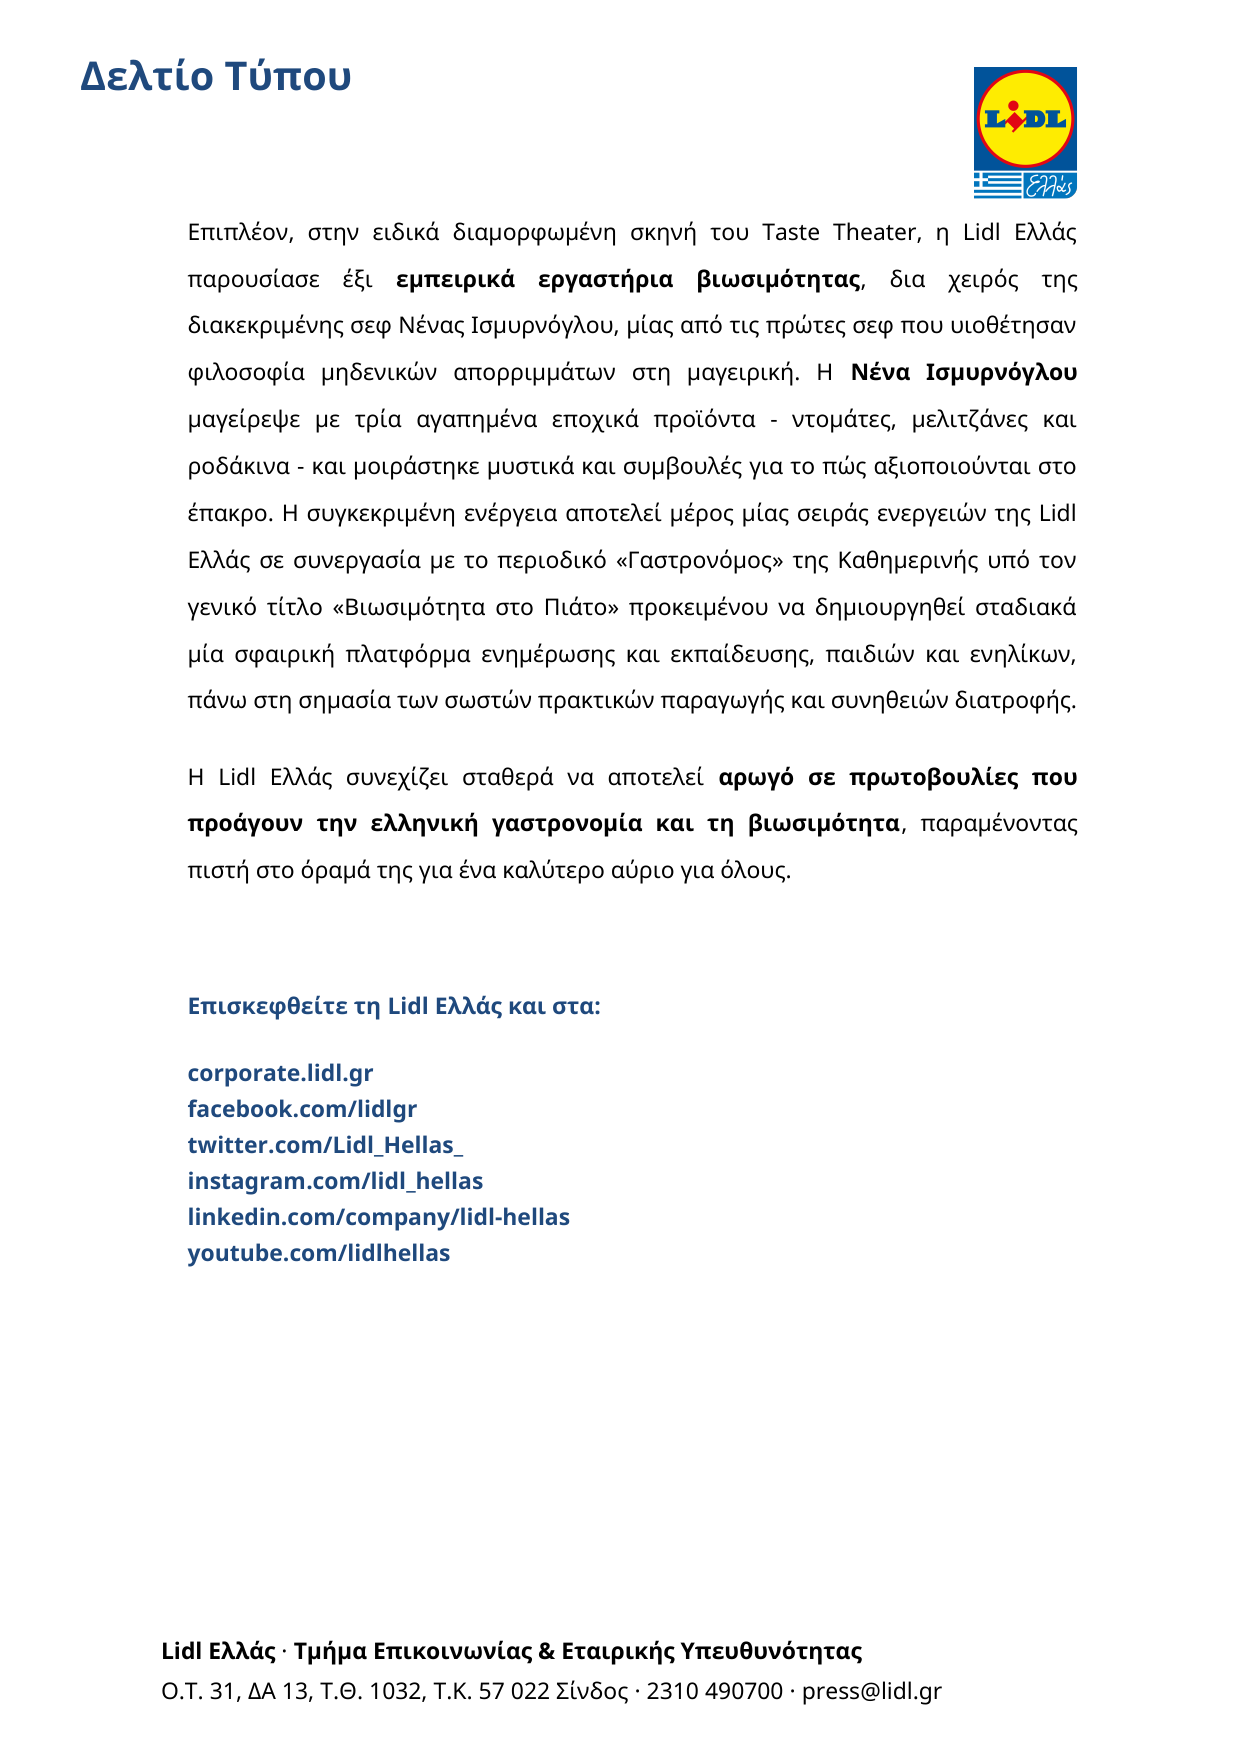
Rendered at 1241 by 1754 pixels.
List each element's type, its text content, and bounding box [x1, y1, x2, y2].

text youtube.com/lidlhellas [187, 1237, 1078, 1268]
text Επισκεφθείτε τη Lidl Ελλάς και στα: [187, 989, 1078, 1021]
text Επιπλέον, στην ειδικά διαμορφωμένη σκηνή του Taste Theater, η Lidl Ελλάς παρουσίασε έξι εμπειρικά εργαστήρια βιωσιμότητας, δια χειρός της διακεκριμένης σεφ Νένας Ισμυρνόγλου, μίας από τις πρώτες σεφ που υιοθέτησαν φιλοσοφία μηδενικών απορριμμάτων στη μαγειρική. Η Νένα Ισμυρνόγλου μαγείρεψε με τρία αγαπημένα εποχικά προϊόντα - ντομάτες, μελιτζάνες και ροδάκινα - και μοιράστηκε μυστικά και συμβουλές για το πώς αξιοποιούνται στο έπακρο. Η συγκεκριμένη ενέργεια αποτελεί μέρος μίας σειράς ενεργειών της Lidl Ελλάς σε συνεργασία με το περιοδικό «Γαστρονόμος» της Καθημερινής υπό τον γενικό τίτλο «Βιωσιμότητα στο Πιάτο» προκειμένου να δημιουργηθεί σταδιακά μία σφαιρική πλατφόρμα ενημέρωσης και εκπαίδευσης, παιδιών και ενηλίκων, πάνω στη σημασία των σωστών πρακτικών παραγωγής και συνηθειών διατροφής. [187, 216, 1078, 716]
text instagram.com/lidl_hellas [187, 1165, 1078, 1196]
text corporate.lidl.gr [187, 1057, 1078, 1088]
text Η Lidl Ελλάς συνεχίζει σταθερά να αποτελεί αρωγό σε πρωτοβουλίες που προάγουν την ελληνική γαστρονομία και τη βιωσιμότητα, παραμένοντας πιστή στο όραμά της για ένα καλύτερο αύριο για όλους. [187, 760, 1078, 885]
text facebook.com/lidlgr [187, 1093, 1078, 1124]
text linkedin.com/company/lidl-hellas [187, 1201, 1078, 1232]
text twitter.com/Lidl_Hellas_ [187, 1129, 1078, 1160]
picture [973, 67, 1078, 199]
